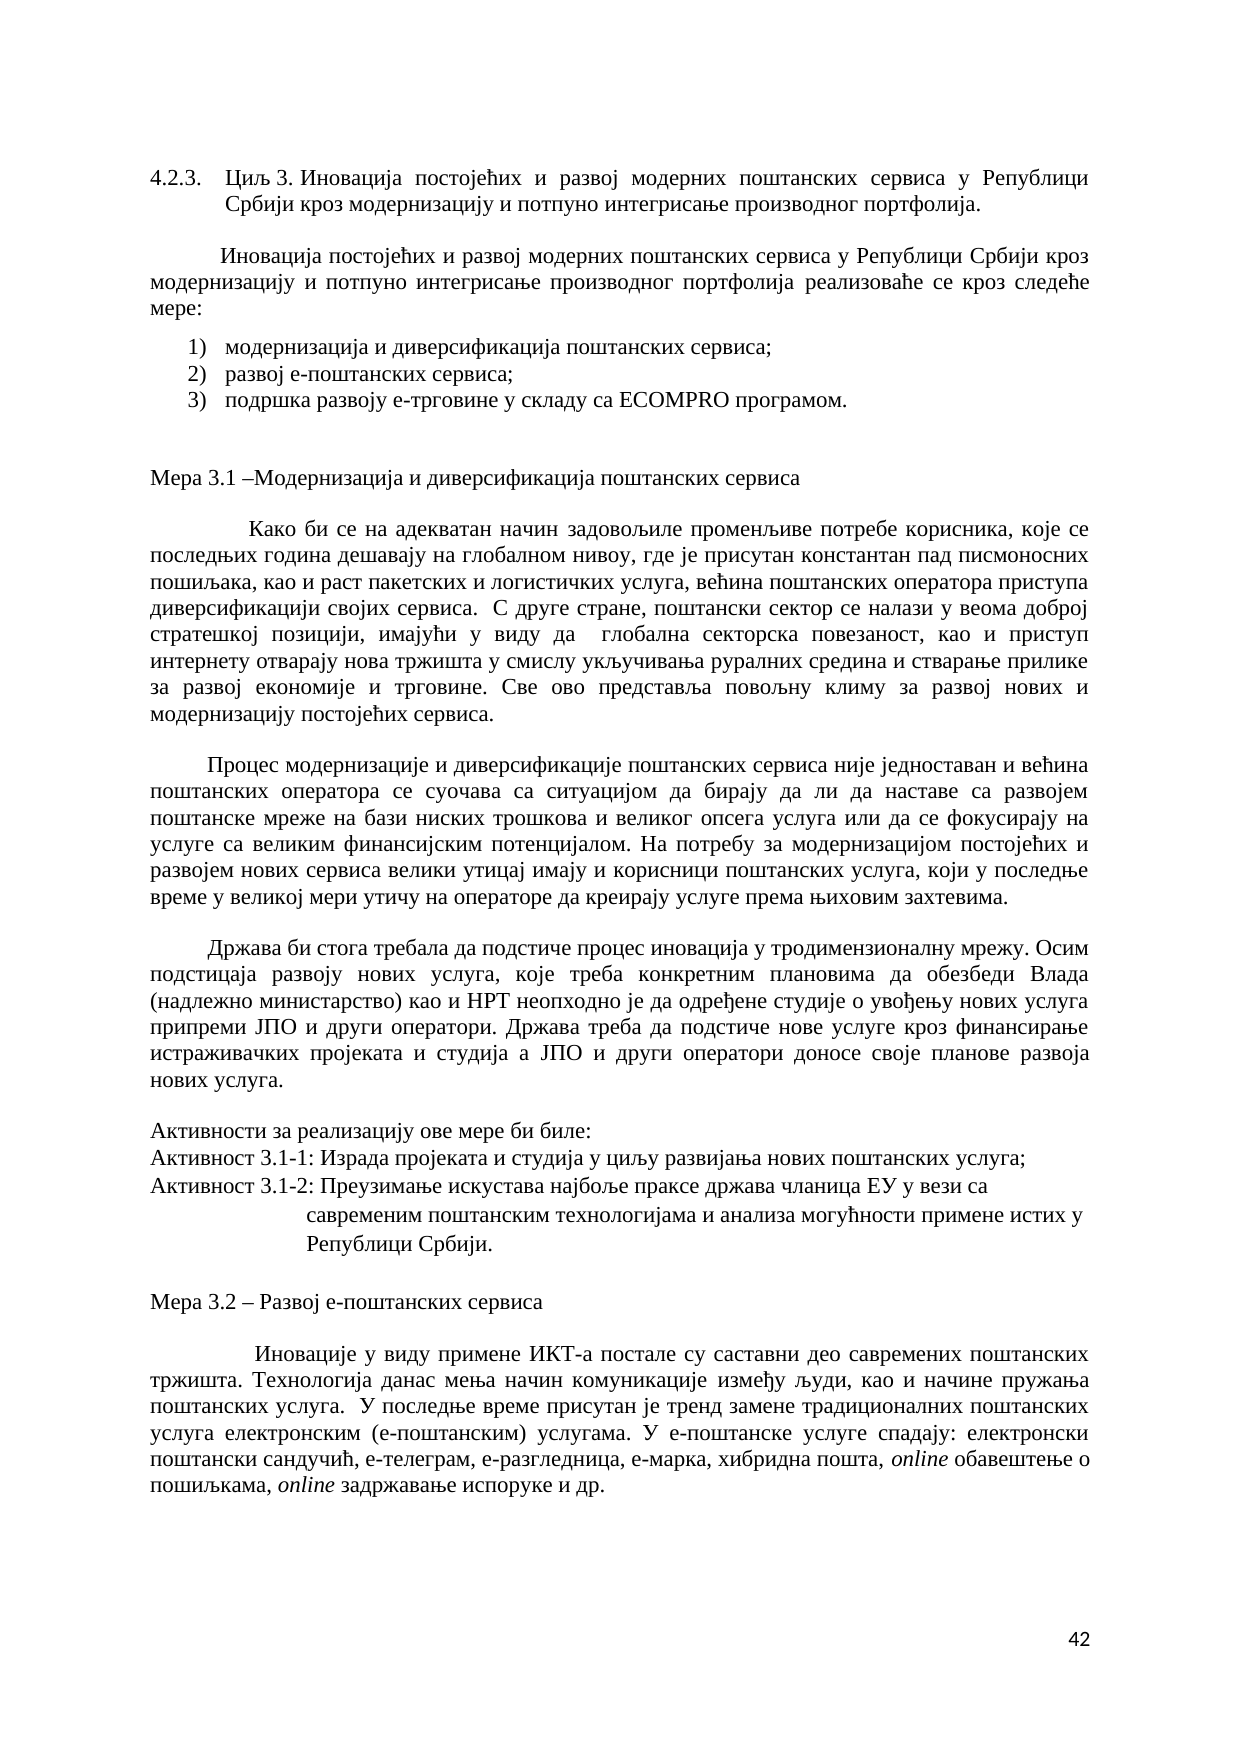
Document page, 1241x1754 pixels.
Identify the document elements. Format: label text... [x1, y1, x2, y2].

text Активност 3.1-1: Израда пројеката и студија у циљу развијања нових поштанских услуга; [150, 1143, 1090, 1170]
text Мера 3.2 – Развој е-поштанских сервиса [150, 1288, 1090, 1315]
list подршка развоју е-трговине у складу са ECOMPRO програмом. [187, 386, 1090, 412]
list развој е-поштанских сервиса; [187, 360, 1090, 386]
text Процес модернизације и диверсификације поштанских сервиса није једноставан и већина поштанских оператора се суочава са ситуацијом да бирају да ли да наставе са развојем поштанске мреже на бази ниских трошкова и великог опсега услуга или да се фокусирају на услуге са великим финансијским потенцијалом. На потребу за модернизацијом постојећих и развојем нових сервиса велики утицај имају и корисници поштанских услуга, који у последње време у великој мери утичу на операторе да креирају услуге према њиховим захтевима. [150, 751, 1090, 909]
text Како би се на адекватан начин задовољиле променљиве потребе корисника, које се последњих година дешавају на глобалном нивоу, где је присутан константан пад писмоносних пошиљака, као и раст пакетских и логистичких услуга, већина поштанских оператора приступа диверсификацији својих сервиса. С друге стране, поштански сектор се налази у веома доброј стратешкој позицији, имајући у виду да глобална секторска повезаност, као и приступ интернету отварају нова тржишта у смислу укључивања руралних средина и стварање прилике за развој економије и трговине. Све ово представља повољну климу за развој нових и модернизацију постојећих сервиса. [150, 515, 1090, 726]
text Мера 3.1 –Модернизација и диверсификација поштанских сервиса [150, 464, 1090, 490]
list модернизација и диверсификација поштанских сервиса; [187, 333, 1090, 360]
text Активности за реализацију ове мере би биле: [150, 1117, 1090, 1143]
text Иновација постојећих и развој модерних поштанских сервиса у Републици Србији кроз модернизацију и потпуно интегрисање производног портфолија реализоваће се кроз следеће мере: [150, 242, 1090, 321]
text Активност 3.1-2: Преузимање искустава најбоље праксе држава чланица ЕУ у вези са савременим поштанским технологијама и анализа могућности примене истих у Републици Србији. [150, 1172, 1090, 1257]
subtitle Циљ 3. Иновација постојећих и развој модерних поштанских сервиса у Републици Србији кроз модернизацију и потпуно интегрисање производног портфолија. [150, 150, 1090, 217]
text Држава би стога требала да подстиче процес иновација у тродимензионалну мрежу. Осим подстицаја развоју нових услуга, које треба конкретним плановима да обезбеди Влада (надлежно министарство) као и НРТ неопходно је да одређене студије о увођењу нових услуга припреми ЈПО и други оператори. Држава треба да подстиче нове услуге кроз финансирање истраживачких пројеката и студија а ЈПО и други оператори доносе своје планове развоја нових услуга. [150, 934, 1090, 1092]
text Иновације у виду примене ИКТ-а постале су саставни део савремених поштанских тржишта. Технологија данас мења начин комуникације између људи, као и начине пружања поштанских услуга. У последње време присутан је тренд замене традиционалних поштанских услуга електронским (е-поштанским) услугама. У е-поштанске услуге спадају: електронски поштански сандучић, е-телеграм, е-разгледница, е-марка, хибридна пошта, оnline обавештење о пошиљкама, оnline задржавање испоруке и др. [150, 1340, 1090, 1498]
